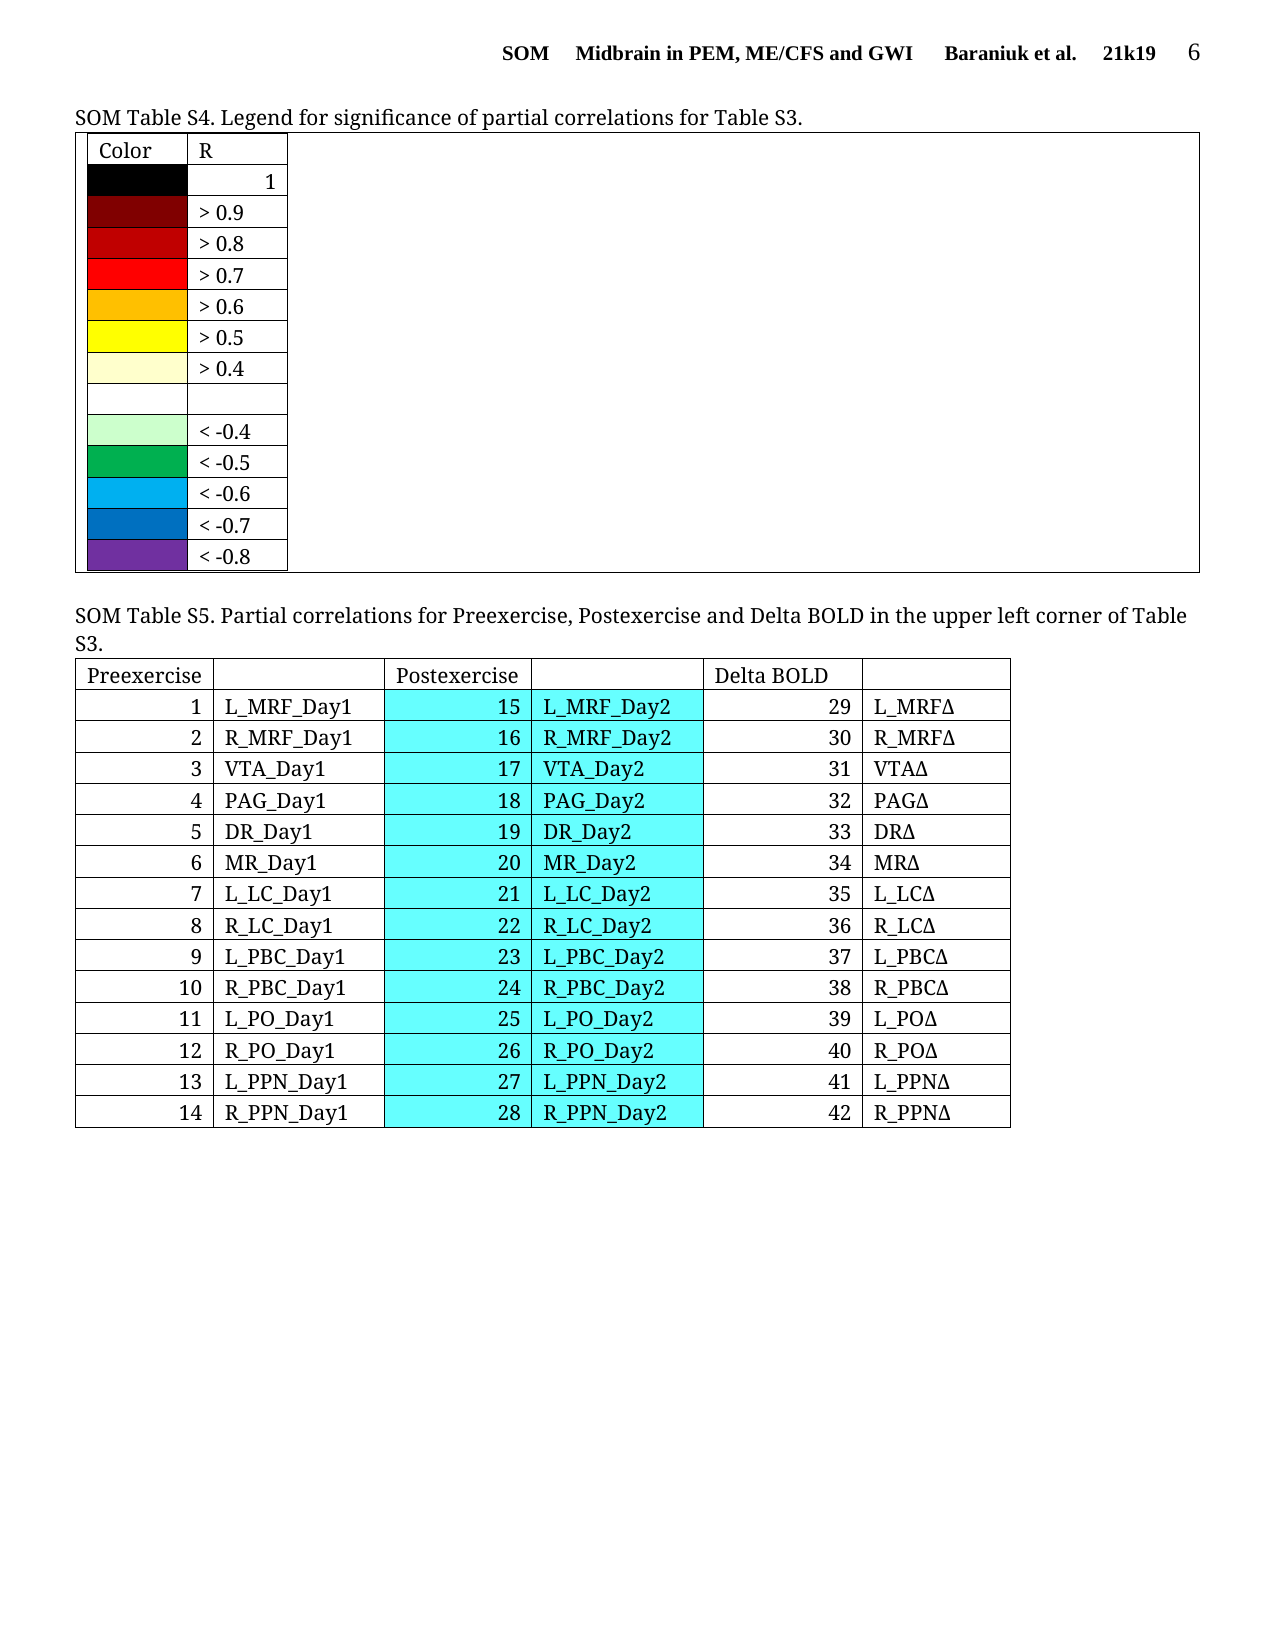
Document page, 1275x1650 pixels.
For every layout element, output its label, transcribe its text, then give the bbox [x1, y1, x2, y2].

table_cell 18 [385, 784, 531, 814]
table_cell R_LC_Day2 [532, 909, 703, 939]
table_header Postexercise [385, 659, 531, 689]
table_cell 15 [385, 690, 531, 720]
table_cell 22 [385, 909, 531, 939]
table_cell 4 [76, 784, 213, 814]
table_cell 24 [385, 971, 531, 1002]
table_cell 3 [76, 753, 213, 783]
table_cell L_PBCΔ [863, 940, 1010, 970]
table_cell PAG_Day1 [214, 784, 384, 814]
table_cell 13 [76, 1065, 213, 1095]
table_cell 17 [385, 753, 531, 783]
table_cell VTA_Day2 [532, 753, 703, 783]
table_cell 26 [385, 1034, 531, 1064]
table_cell PAGΔ [863, 784, 1010, 814]
table_cell 11 [76, 1003, 213, 1033]
table_cell R_PPNΔ [863, 1096, 1010, 1127]
table_cell L_PO_Day2 [532, 1003, 703, 1033]
table_cell L_MRF_Day2 [532, 690, 703, 720]
table_cell L_MRF_Day1 [214, 690, 384, 720]
table_cell R_PBC_Day1 [214, 971, 384, 1002]
table_cell 16 [385, 721, 531, 752]
table_cell 35 [704, 878, 862, 908]
table_cell 23 [385, 940, 531, 970]
table_cell L_PPN_Day2 [532, 1065, 703, 1095]
table_cell 12 [76, 1034, 213, 1064]
table_cell R_POΔ [863, 1034, 1010, 1064]
table_cell MR_Day2 [532, 846, 703, 877]
table_cell 37 [704, 940, 862, 970]
table_cell L_PO_Day1 [214, 1003, 384, 1033]
table_cell R_MRF_Day1 [214, 721, 384, 752]
table_cell 42 [704, 1096, 862, 1127]
table_cell 1 [76, 690, 213, 720]
table_cell 2 [76, 721, 213, 752]
table_cell VTAΔ [863, 753, 1010, 783]
table_cell R_PO_Day2 [532, 1034, 703, 1064]
table_cell 40 [704, 1034, 862, 1064]
table_cell 20 [385, 846, 531, 877]
table_cell 28 [385, 1096, 531, 1127]
table_cell L_PBC_Day2 [532, 940, 703, 970]
table_cell L_PBC_Day1 [214, 940, 384, 970]
table_cell R_PO_Day1 [214, 1034, 384, 1064]
table_header [863, 659, 1010, 689]
table_cell 29 [704, 690, 862, 720]
table_cell 6 [76, 846, 213, 877]
table_cell L_PPN_Day1 [214, 1065, 384, 1095]
table_cell 27 [385, 1065, 531, 1095]
table_cell 10 [76, 971, 213, 1002]
table_cell 33 [704, 815, 862, 845]
table_cell 31 [704, 753, 862, 783]
table_cell DR_Day2 [532, 815, 703, 845]
table_cell 41 [704, 1065, 862, 1095]
table_cell R_PPN_Day1 [214, 1096, 384, 1127]
table_cell L_LCΔ [863, 878, 1010, 908]
table_header Delta BOLD [704, 659, 862, 689]
table_cell R_LC_Day1 [214, 909, 384, 939]
table_header [214, 659, 384, 689]
table_cell R_MRFΔ [863, 721, 1010, 752]
table_cell 19 [385, 815, 531, 845]
table_cell 14 [76, 1096, 213, 1127]
text SOM Table S5. Partial correlations for Preexercise, Postexercise and Delta BOLD in the upper left corner of Table S3. [75, 601, 1200, 658]
table_cell 34 [704, 846, 862, 877]
table_cell 39 [704, 1003, 862, 1033]
table_cell PAG_Day2 [532, 784, 703, 814]
table_cell 36 [704, 909, 862, 939]
table_cell 30 [704, 721, 862, 752]
table_header [76, 133, 1199, 572]
table_cell MR_Day1 [214, 846, 384, 877]
table_cell L_PPNΔ [863, 1065, 1010, 1095]
table_cell 38 [704, 971, 862, 1002]
table_cell R_LCΔ [863, 909, 1010, 939]
table_cell 8 [76, 909, 213, 939]
text SOM Table S4. Legend for significance of partial correlations for Table S3. [75, 103, 1200, 132]
table_cell R_PPN_Day2 [532, 1096, 703, 1127]
table_header Preexercise [76, 659, 213, 689]
table_cell L_LC_Day2 [532, 878, 703, 908]
table_cell R_PBC_Day2 [532, 971, 703, 1002]
table_cell R_MRF_Day2 [532, 721, 703, 752]
table_header [532, 659, 703, 689]
table_cell 21 [385, 878, 531, 908]
table_cell R_PBCΔ [863, 971, 1010, 1002]
table_cell L_POΔ [863, 1003, 1010, 1033]
table_cell L_MRFΔ [863, 690, 1010, 720]
table_cell L_LC_Day1 [214, 878, 384, 908]
table_cell 25 [385, 1003, 531, 1033]
table_cell 7 [76, 878, 213, 908]
table_cell DR_Day1 [214, 815, 384, 845]
table_cell 5 [76, 815, 213, 845]
table_cell MRΔ [863, 846, 1010, 877]
table_cell 9 [76, 940, 213, 970]
table_cell 32 [704, 784, 862, 814]
table_cell VTA_Day1 [214, 753, 384, 783]
table_cell DRΔ [863, 815, 1010, 845]
